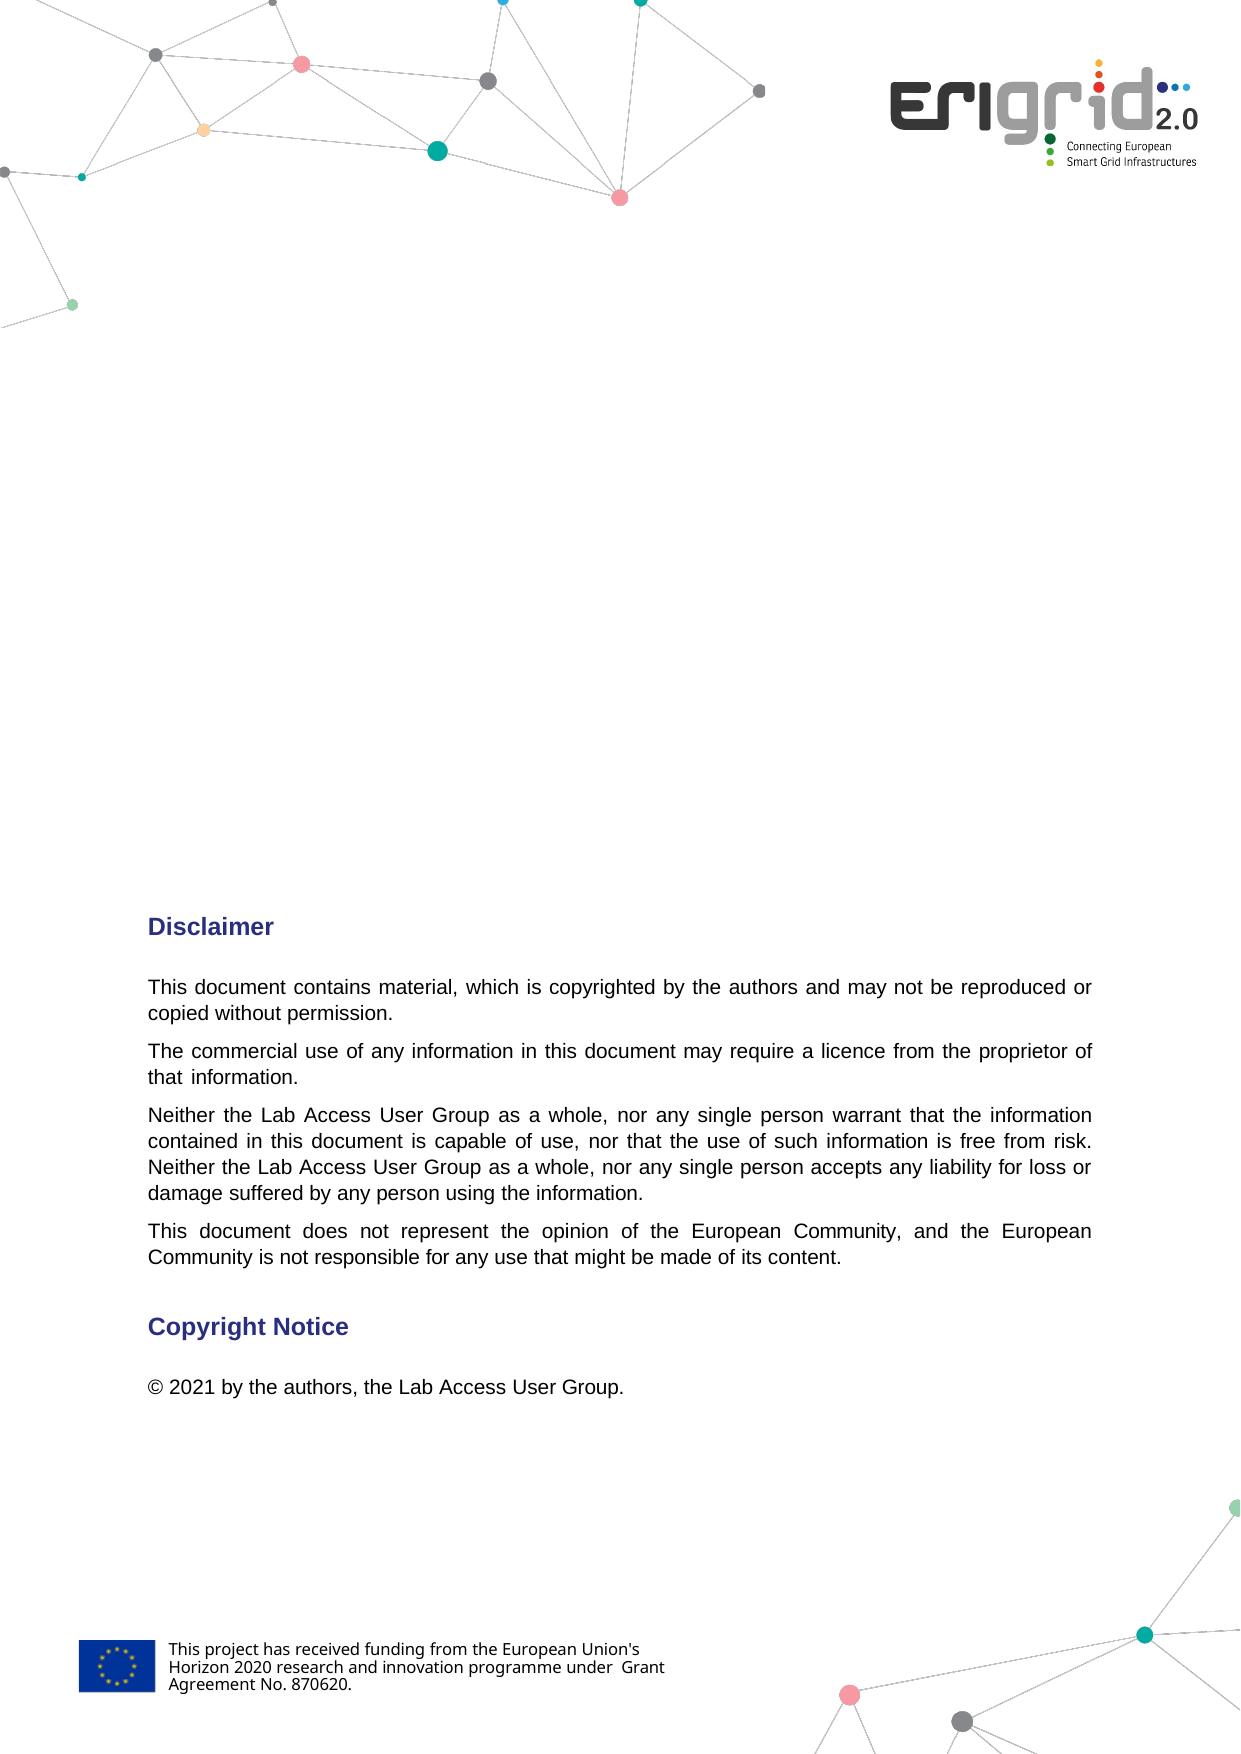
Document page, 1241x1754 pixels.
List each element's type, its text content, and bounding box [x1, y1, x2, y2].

text Disclaimer [148, 912, 1092, 941]
text © 2021 by the authors, the Lab Access User Group. [148, 1374, 1092, 1398]
picture [813, 1499, 1241, 1754]
text Neither the Lab Access User Group as a whole, nor any single person warrant that the information contained in this document is capable of use, nor that the use of such information is free from risk. Neither the Lab Access User Group as a whole, nor any single person accepts any liability for loss or damage suffered by any person using the information. [148, 1103, 1092, 1204]
text The commercial use of any information in this document may require a licence from the proprietor of that information. [148, 1039, 1092, 1089]
text This document contains material, which is copyrighted by the authors and may not be reproduced or copied without permission. [148, 975, 1092, 1024]
picture [0, 0, 766, 328]
text This document does not represent the opinion of the European Community, and the European Community is not responsible for any use that might be made of its content. [148, 1219, 1092, 1269]
picture [78, 1640, 157, 1694]
picture [890, 59, 1199, 166]
text Copyright Notice [148, 1312, 1092, 1341]
